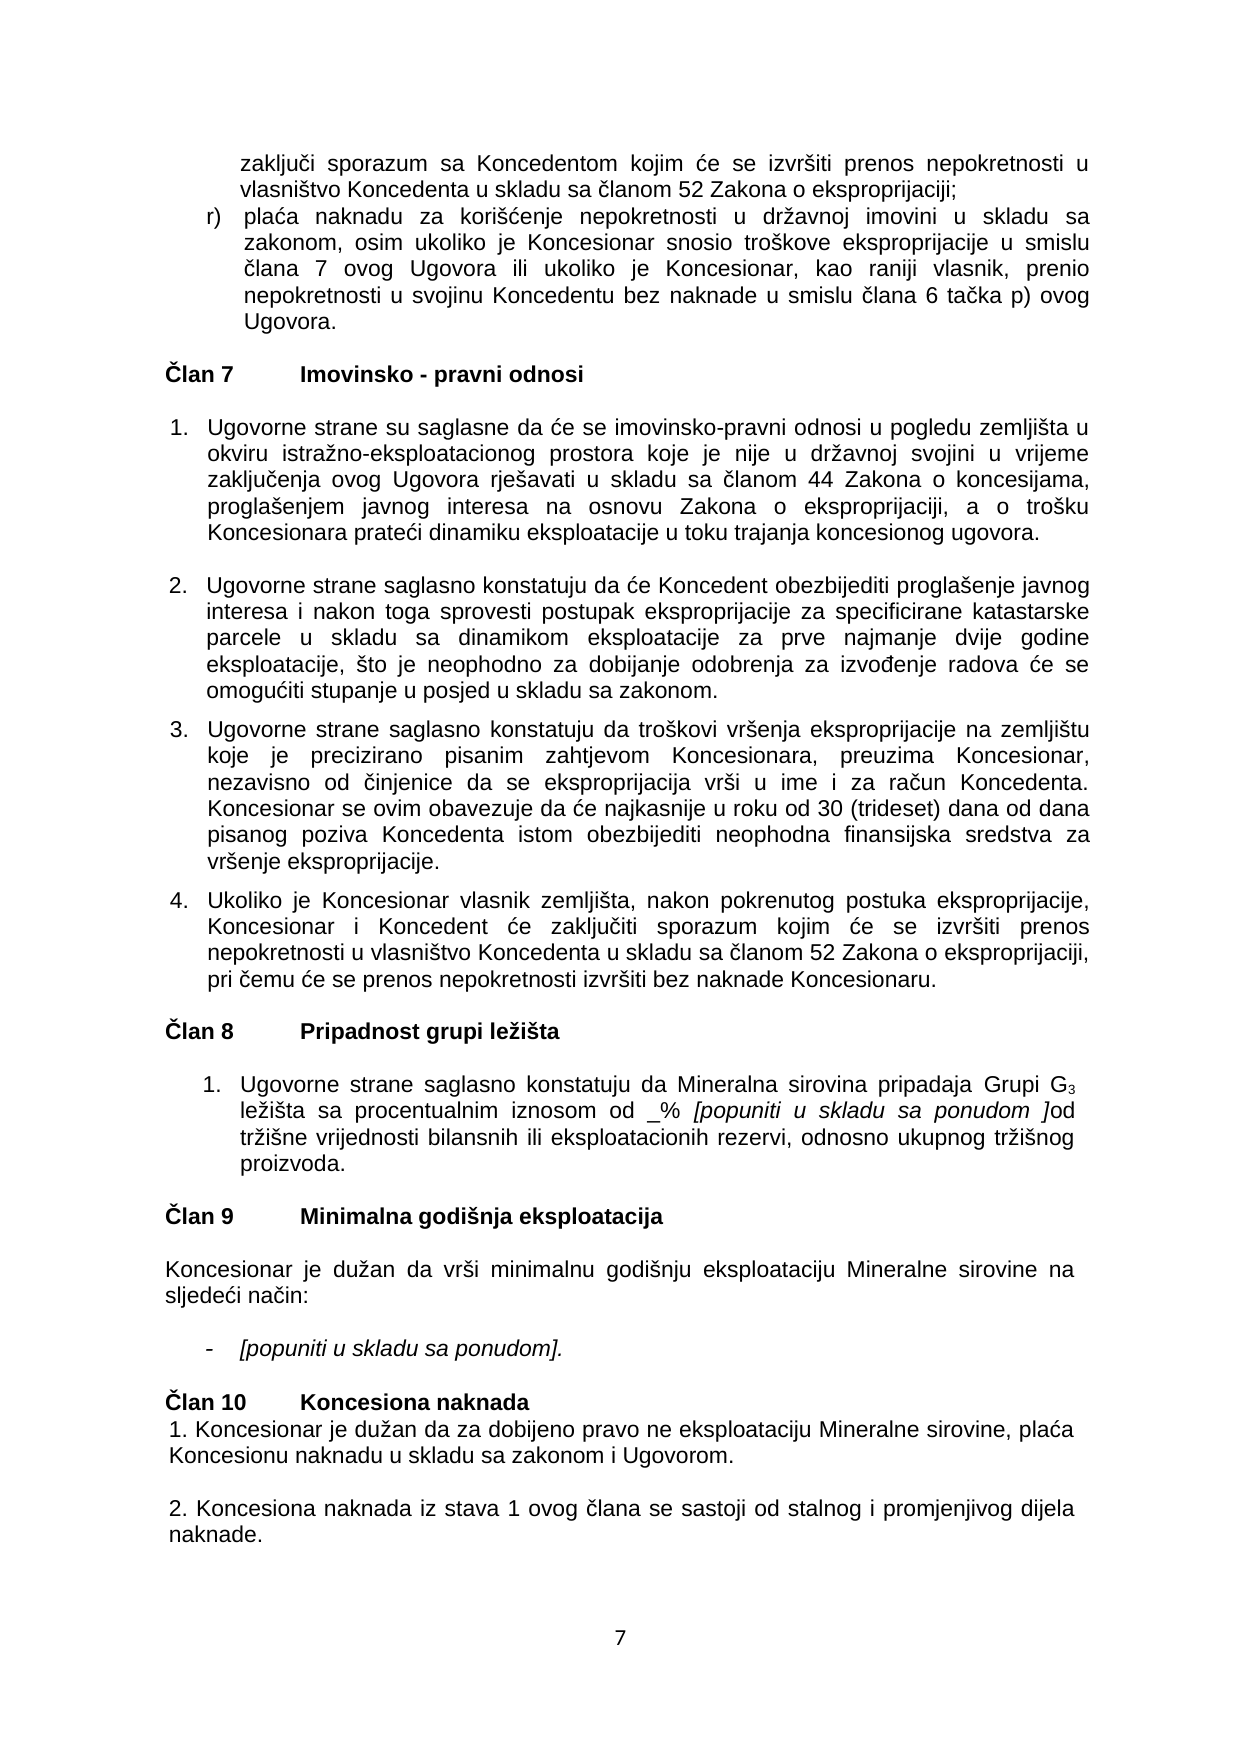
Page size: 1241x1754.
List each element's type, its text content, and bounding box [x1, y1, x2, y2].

text 1. Koncesionar je dužan da za dobijeno pravo ne eksploataciju Mineralne sirovine, plaća Koncesionu naknadu u skladu sa zakonom i Ugovorom. [169, 1416, 1075, 1468]
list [202, 150, 1090, 203]
list Ukoliko je Koncesionar vlasnik zemljišta, nakon pokrenutog postuka eksproprijacije, Koncesionar i Koncedent će zaključiti sporazum kojim će se izvršiti prenos nepokretnosti u vlasništvo Koncedenta u skladu sa članom 52 Zakona o eksproprijaciji, pri čemu će se prenos nepokretnosti izvršiti bez naknade Koncesionaru. [169, 887, 1090, 992]
text Koncesionar je dužan da vrši minimalnu godišnju eksploataciju Mineralne sirovine na sljedeći način: [165, 1256, 1075, 1308]
list Ugovorne strane saglasno konstatuju da Mineralna sirovina pripadaja Grupi G3 ležišta sa procentualnim iznosom od _% [popuniti u skladu sa ponudom ]od tržišne vrijednosti bilansnih ili eksploatacionih rezervi, odnosno ukupnog tržišnog proizvoda. [202, 1071, 1075, 1176]
list Pripadnost grupi ležišta [165, 1018, 1075, 1045]
list Koncesiona naknada [165, 1389, 1075, 1416]
text 2. Koncesiona naknada iz stava 1 ovog člana se sastoji od stalnog i promjenjivog dijela naknade. [169, 1495, 1075, 1547]
list Ugovorne strane saglasno konstatuju da troškovi vršenja eksproprijacije na zemljištu koje je precizirano pisanim zahtjevom Koncesionara, preuzima Koncesionar, nezavisno od činjenice da se eksproprijacija vrši u ime i za račun Koncedenta. Koncesionar se ovim obavezuje da će najkasnije u roku od 30 (trideset) dana od dana pisanog poziva Koncedenta istom obezbijediti neophodna finansijska sredstva za vršenje eksproprijacije. [169, 716, 1090, 874]
list Minimalna godišnja eksploatacija [165, 1203, 1075, 1229]
list plaća naknadu za korišćenje nepokretnosti u državnoj imovini u skladu sa zakonom, osim ukoliko je Koncesionar snosio troškove eksproprijacije u smislu člana 7 ovog Ugovora ili ukoliko je Koncesionar, kao raniji vlasnik, prenio nepokretnosti u svojinu Koncedentu bez naknade u smislu člana 6 tačka p) ovog Ugovora. [206, 203, 1090, 334]
list Imovinsko - pravni odnosi [165, 361, 1075, 387]
list Ugovorne strane saglasno konstatuju da će Koncedent obezbijediti proglašenje javnog interesa i nakon toga sprovesti postupak eksproprijacije za specificirane katastarske parcele u skladu sa dinamikom eksploatacije za prve najmanje dvije godine eksploatacije, što je neophodno za dobijanje odobrenja za izvođenje radova će se omogućiti stupanje u posjed u skladu sa zakonom. [169, 572, 1090, 703]
list Ugovorne strane su saglasne da će se imovinsko-pravni odnosi u pogledu zemljišta u okviru istražno-eksploatacionog prostora koje je nije u državnoj svojini u vrijeme zaključenja ovog Ugovora rješavati u skladu sa članom 44 Zakona o koncesijama, proglašenjem javnog interesa na osnovu Zakona o eksproprijaciji, a o trošku Koncesionara prateći dinamiku eksploatacije u toku trajanja koncesionog ugovora. [169, 413, 1090, 545]
list [popuniti u skladu sa ponudom]. [202, 1334, 1075, 1363]
